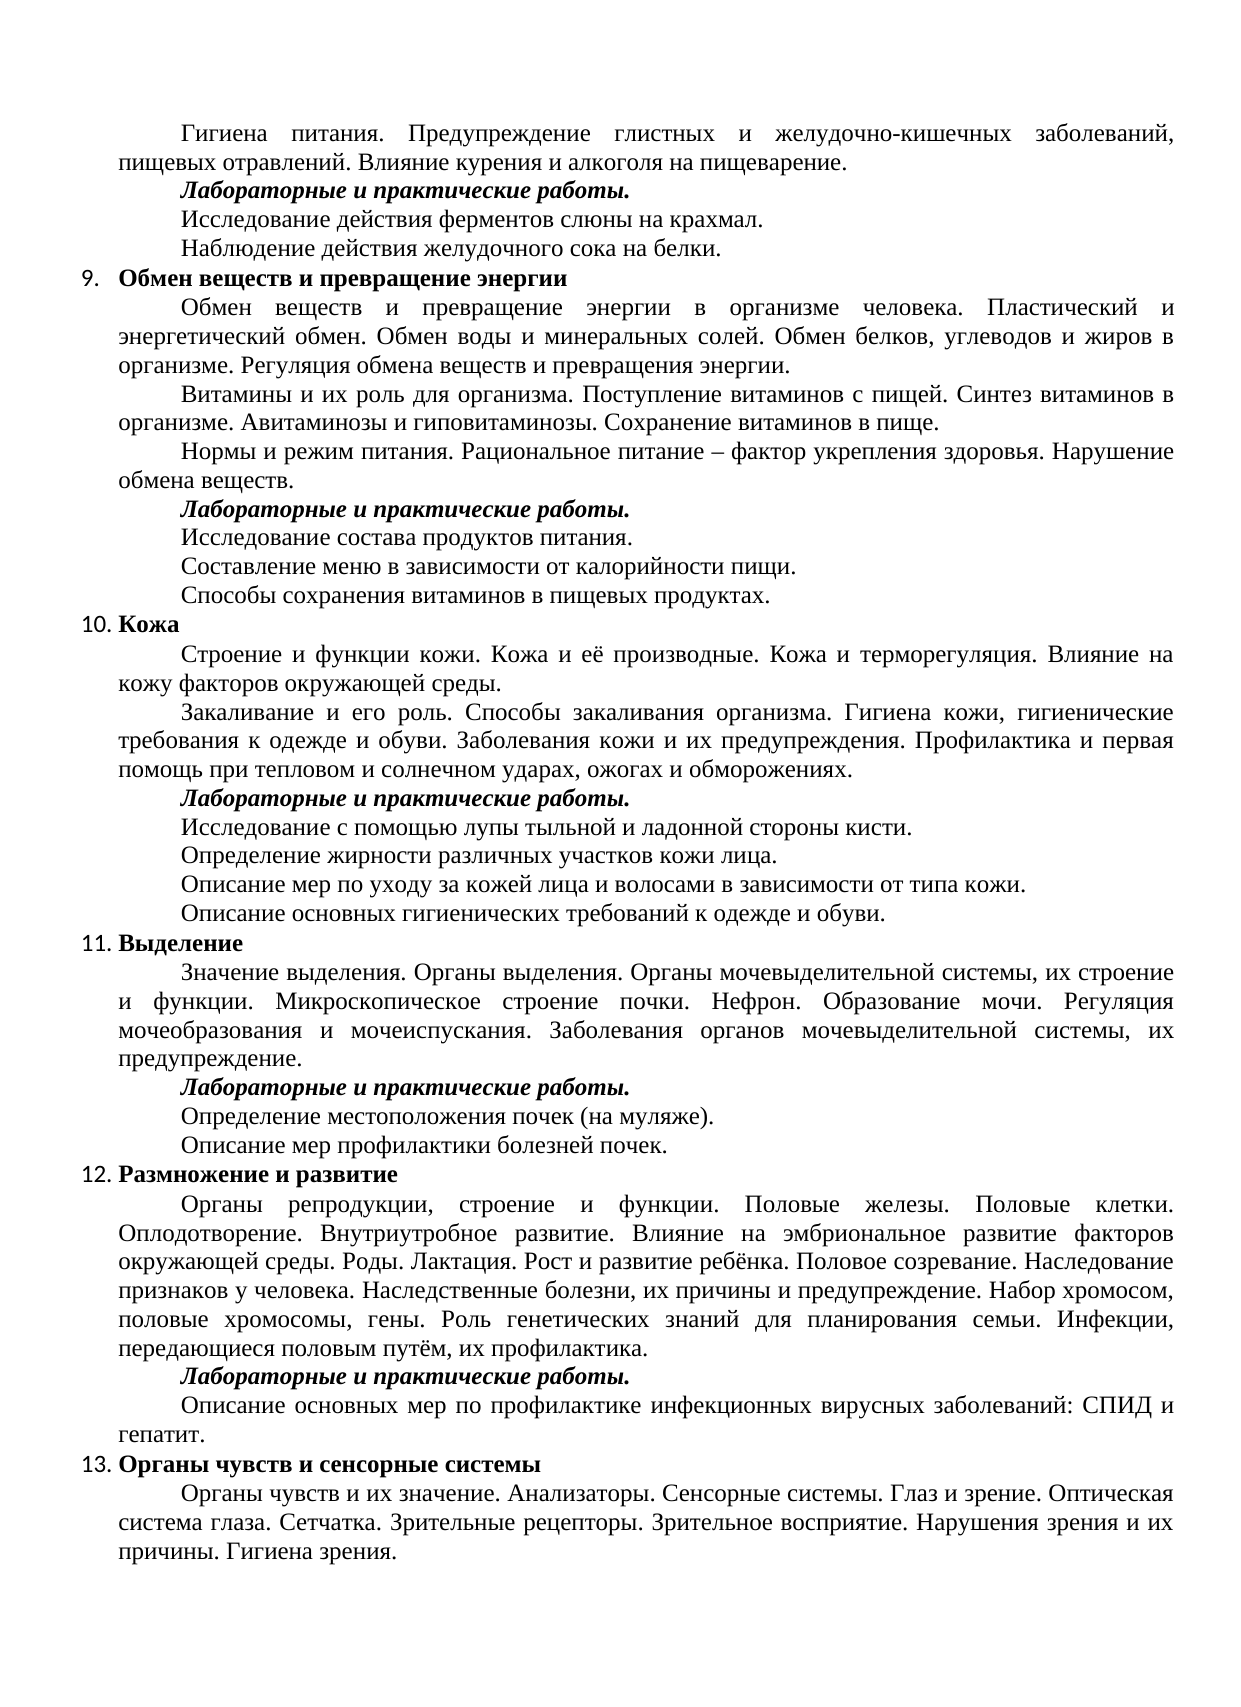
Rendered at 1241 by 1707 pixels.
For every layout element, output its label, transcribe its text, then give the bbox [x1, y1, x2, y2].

text Исследование состава продуктов питания. [118, 522, 1175, 551]
text Лабораторные и практические работы. [118, 494, 1175, 522]
text Описание основных гигиенических требований к одежде и обуви. [118, 898, 1175, 927]
text Наблюдение действия желудочного сока на белки. [118, 233, 1175, 262]
text Органы чувств и их значение. Анализаторы. Сенсорные системы. Глаз и зрение. Оптическая система глаза. Сетчатка. Зрительные рецепторы. Зрительное восприятие. Нарушения зрения и их причины. Гигиена зрения. [118, 1478, 1175, 1564]
list Органы чувств и сенсорные системы [81, 1448, 1175, 1478]
text Описание мер по уходу за кожей лица и волосами в зависимости от типа кожи. [118, 869, 1175, 898]
text Гигиена питания. Предупреждение глистных и желудочно-кишечных заболеваний, пищевых отравлений. Влияние курения и алкоголя на пищеварение. [118, 118, 1175, 176]
text Органы репродукции, строение и функции. Половые железы. Половые клетки. Оплодотворение. Внутриутробное развитие. Влияние на эмбриональное развитие факторов окружающей среды. Роды. Лактация. Рост и развитие ребёнка. Половое созревание. Наследование признаков у человека. Наследственные болезни, их причины и предупреждение. Набор хромосом, половые хромосомы, гены. Роль генетических знаний для планирования семьи. Инфекции, передающиеся половым путём, их профилактика. [118, 1189, 1175, 1361]
text Описание основных мер по профилактике инфекционных вирусных заболеваний: СПИД и гепатит. [118, 1390, 1175, 1448]
text Исследование действия ферментов слюны на крахмал. [118, 204, 1175, 233]
text Определение жирности различных участков кожи лица. [118, 840, 1175, 869]
text Способы сохранения витаминов в пищевых продуктах. [118, 580, 1175, 609]
list Обмен веществ и превращение энергии [81, 262, 1175, 292]
text Лабораторные и практические работы. [118, 1361, 1175, 1390]
text Витамины и их роль для организма. Поступление витаминов с пищей. Синтез витаминов в организме. Авитаминозы и гиповитаминозы. Сохранение витаминов в пище. [118, 379, 1175, 436]
text Лабораторные и практические работы. [118, 176, 1175, 204]
list Кожа [81, 609, 1175, 639]
text Определение местоположения почек (на муляже). [118, 1101, 1175, 1130]
text Исследование с помощью лупы тыльной и ладонной стороны кисти. [118, 812, 1175, 840]
text Лабораторные и практические работы. [118, 1072, 1175, 1101]
text Описание мер профилактики болезней почек. [118, 1130, 1175, 1158]
list Размножение и развитие [81, 1158, 1175, 1189]
text Лабораторные и практические работы. [118, 783, 1175, 812]
text Обмен веществ и превращение энергии в организме человека. Пластический и энергетический обмен. Обмен воды и минеральных солей. Обмен белков, углеводов и жиров в организме. Регуляция обмена веществ и превращения энергии. [118, 292, 1175, 379]
text Составление меню в зависимости от калорийности пищи. [118, 551, 1175, 580]
text Значение выделения. Органы выделения. Органы мочевыделительной системы, их строение и функции. Микроскопическое строение почки. Нефрон. Образование мочи. Регуляция мочеобразования и мочеиспускания. Заболевания органов мочевыделительной системы, их предупреждение. [118, 957, 1175, 1072]
text Нормы и режим питания. Рациональное питание – фактор укрепления здоровья. Нарушение обмена веществ. [118, 436, 1175, 494]
text Закаливание и его роль. Способы закаливания организма. Гигиена кожи, гигиенические требования к одежде и обуви. Заболевания кожи и их предупреждения. Профилактика и первая помощь при тепловом и солнечном ударах, ожогах и обморожениях. [118, 697, 1175, 783]
text Строение и функции кожи. Кожа и её производные. Кожа и терморегуляция. Влияние на кожу факторов окружающей среды. [118, 639, 1175, 697]
list Выделение [81, 927, 1175, 957]
